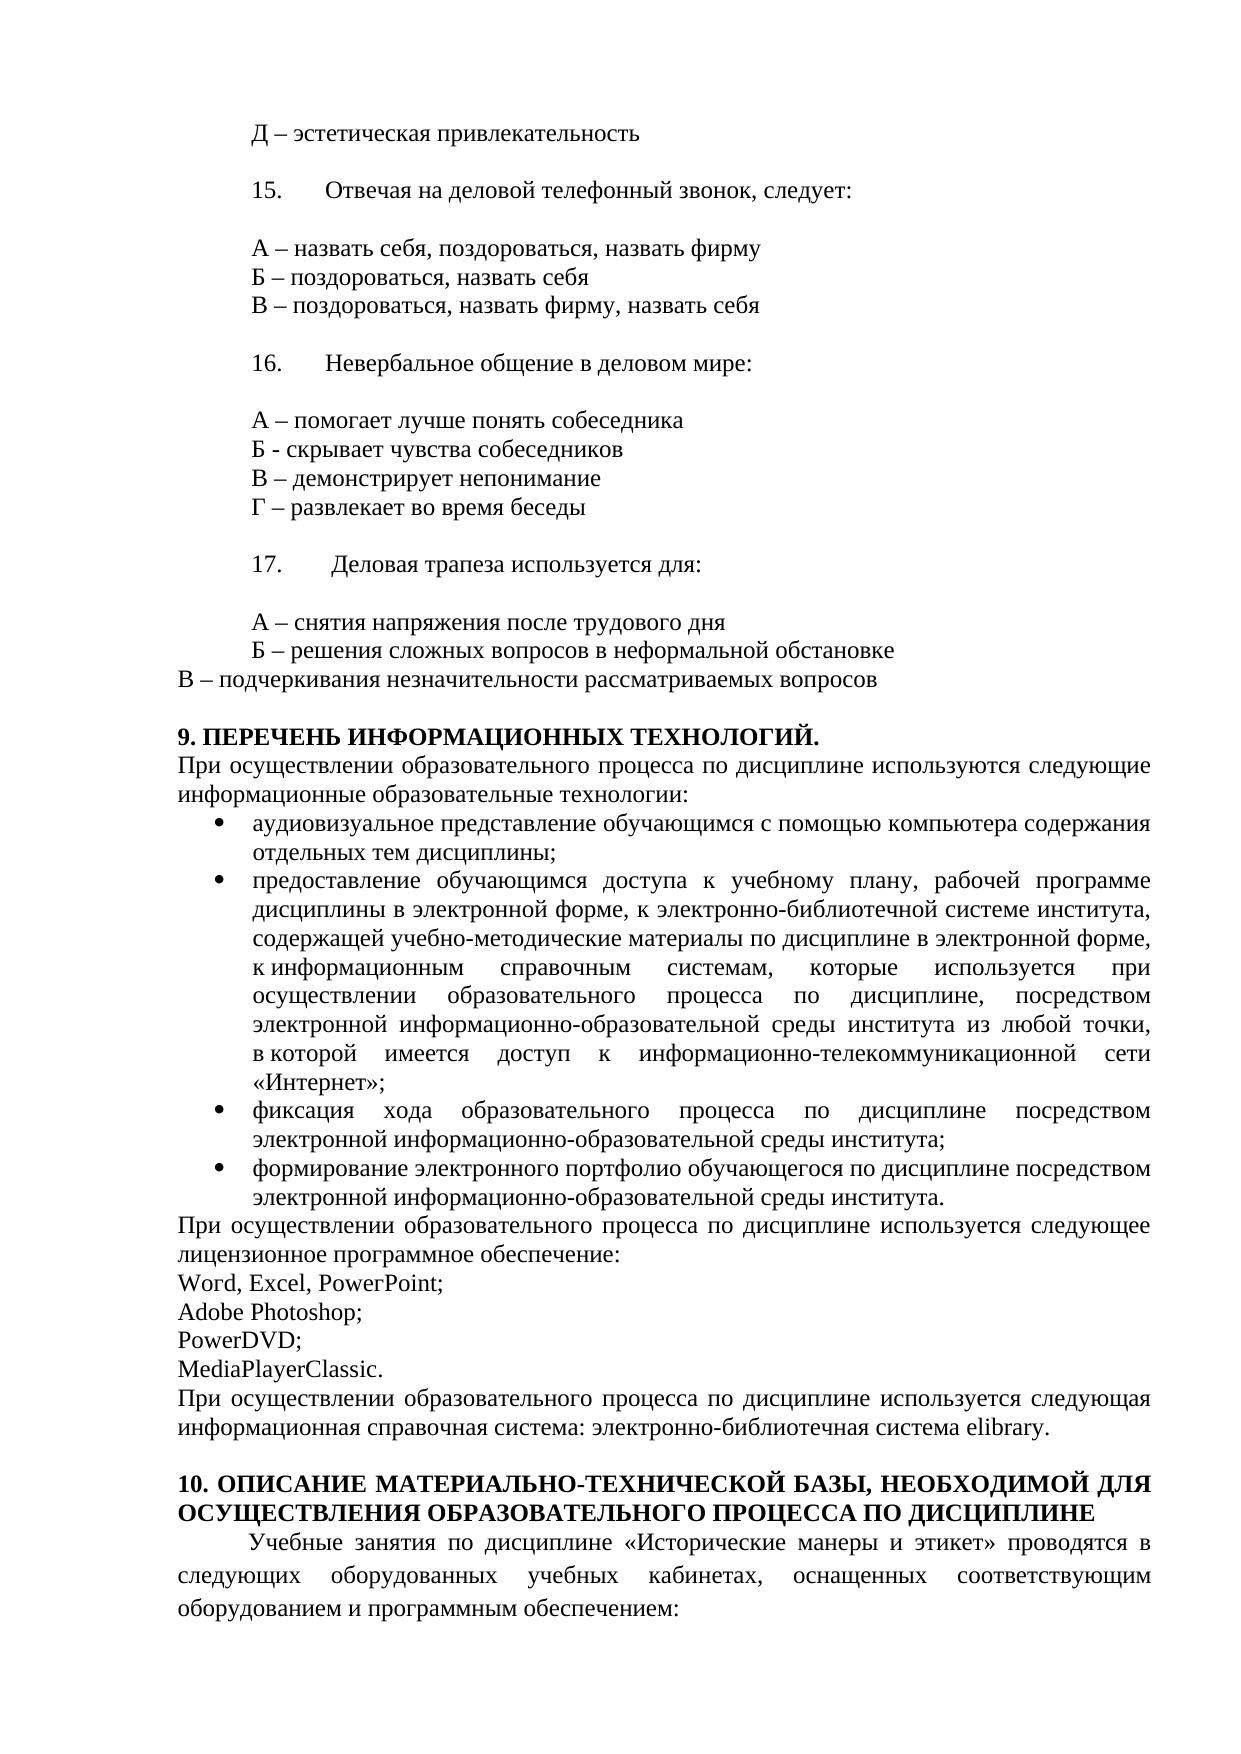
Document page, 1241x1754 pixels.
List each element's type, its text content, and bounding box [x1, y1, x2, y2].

text PowerDVD; [177, 1326, 1152, 1354]
text А – назвать себя, поздороваться, назвать фирму [177, 233, 1152, 262]
text Wогd, Ехсеl, PowегРоint; [177, 1268, 1152, 1297]
text Б – поздороваться, назвать себя [177, 262, 1152, 291]
text При осуществлении образовательного процесса по дисциплине используется следующее лицензионное программное обеспечение: [177, 1211, 1152, 1268]
text В – поздороваться, назвать фирму, назвать себя [177, 291, 1152, 319]
list аудиовизуальное представление обучающимся с помощью компьютера содержания отдельных тем дисциплины; [215, 808, 1152, 866]
text 10. ОПИСАНИЕ МАТЕРИАЛЬНО-ТЕХНИЧЕСКОЙ БАЗЫ, НЕОБХОДИМОЙ ДЛЯ ОСУЩЕСТВЛЕНИЯ ОБРАЗОВАТЕЛЬНОГО ПРОЦЕССА ПО ДИСЦИПЛИНЕ [177, 1469, 1152, 1527]
list формирование электронного портфолио обучающегося по дисциплине посредством электронной информационно-образовательной среды института. [215, 1153, 1152, 1211]
text При осуществлении образовательного процесса по дисциплине используются следующие информационные образовательные технологии: [177, 751, 1152, 808]
text Учебные занятия по дисциплине «Исторические манеры и этикет» проводятся в следующих оборудованных учебных кабинетах, оснащенных соответствующим оборудованием и программным обеспечением: [177, 1527, 1152, 1622]
text В – подчеркивания незначительности рассматриваемых вопросов [177, 664, 1152, 693]
list Деловая трапеза используется для: [177, 549, 1152, 578]
text Adobe Photoshop; [177, 1297, 1152, 1326]
text 9. ПЕРЕЧЕНЬ ИНФОРМАЦИОННЫХ ТЕХНОЛОГИЙ. [177, 722, 1152, 751]
text Д – эстетическая привлекательность [177, 118, 1152, 147]
text Г – развлекает во время беседы [177, 492, 1152, 521]
text Б – решения сложных вопросов в неформальной обстановке [177, 636, 1152, 664]
text При осуществлении образовательного процесса по дисциплине используется следующая информационная справочная система: электронно-библиотечная система elibrary. [177, 1383, 1152, 1441]
list Отвечая на деловой телефонный звонок, следует: [177, 176, 1152, 204]
text А – помогает лучше понять собеседника [177, 406, 1152, 434]
list Невербальное общение в деловом мире: [177, 348, 1152, 377]
text MediaPlayerClassic. [177, 1354, 1152, 1383]
text В – демонстрирует непонимание [177, 463, 1152, 492]
list фиксация хода образовательного процесса по дисциплине посредством электронной информационно-образовательной среды института; [215, 1096, 1152, 1153]
list предоставление обучающимся доступа к учебному плану, рабочей программе дисциплины в электронной форме, к электронно-библиотечной системе института, содержащей учебно-методические материалы по дисциплине в электронной форме, к информационным справочным системам, которые используется при осуществлении образовательного процесса по дисциплине, посредством электронной информационно-образовательной среды института из любой точки, в которой имеется доступ к информационно-телекоммуникационной сети «Интернет»; [215, 866, 1152, 1096]
text А – снятия напряжения после трудового дня [177, 607, 1152, 636]
text Б - скрывает чувства собеседников [177, 434, 1152, 463]
